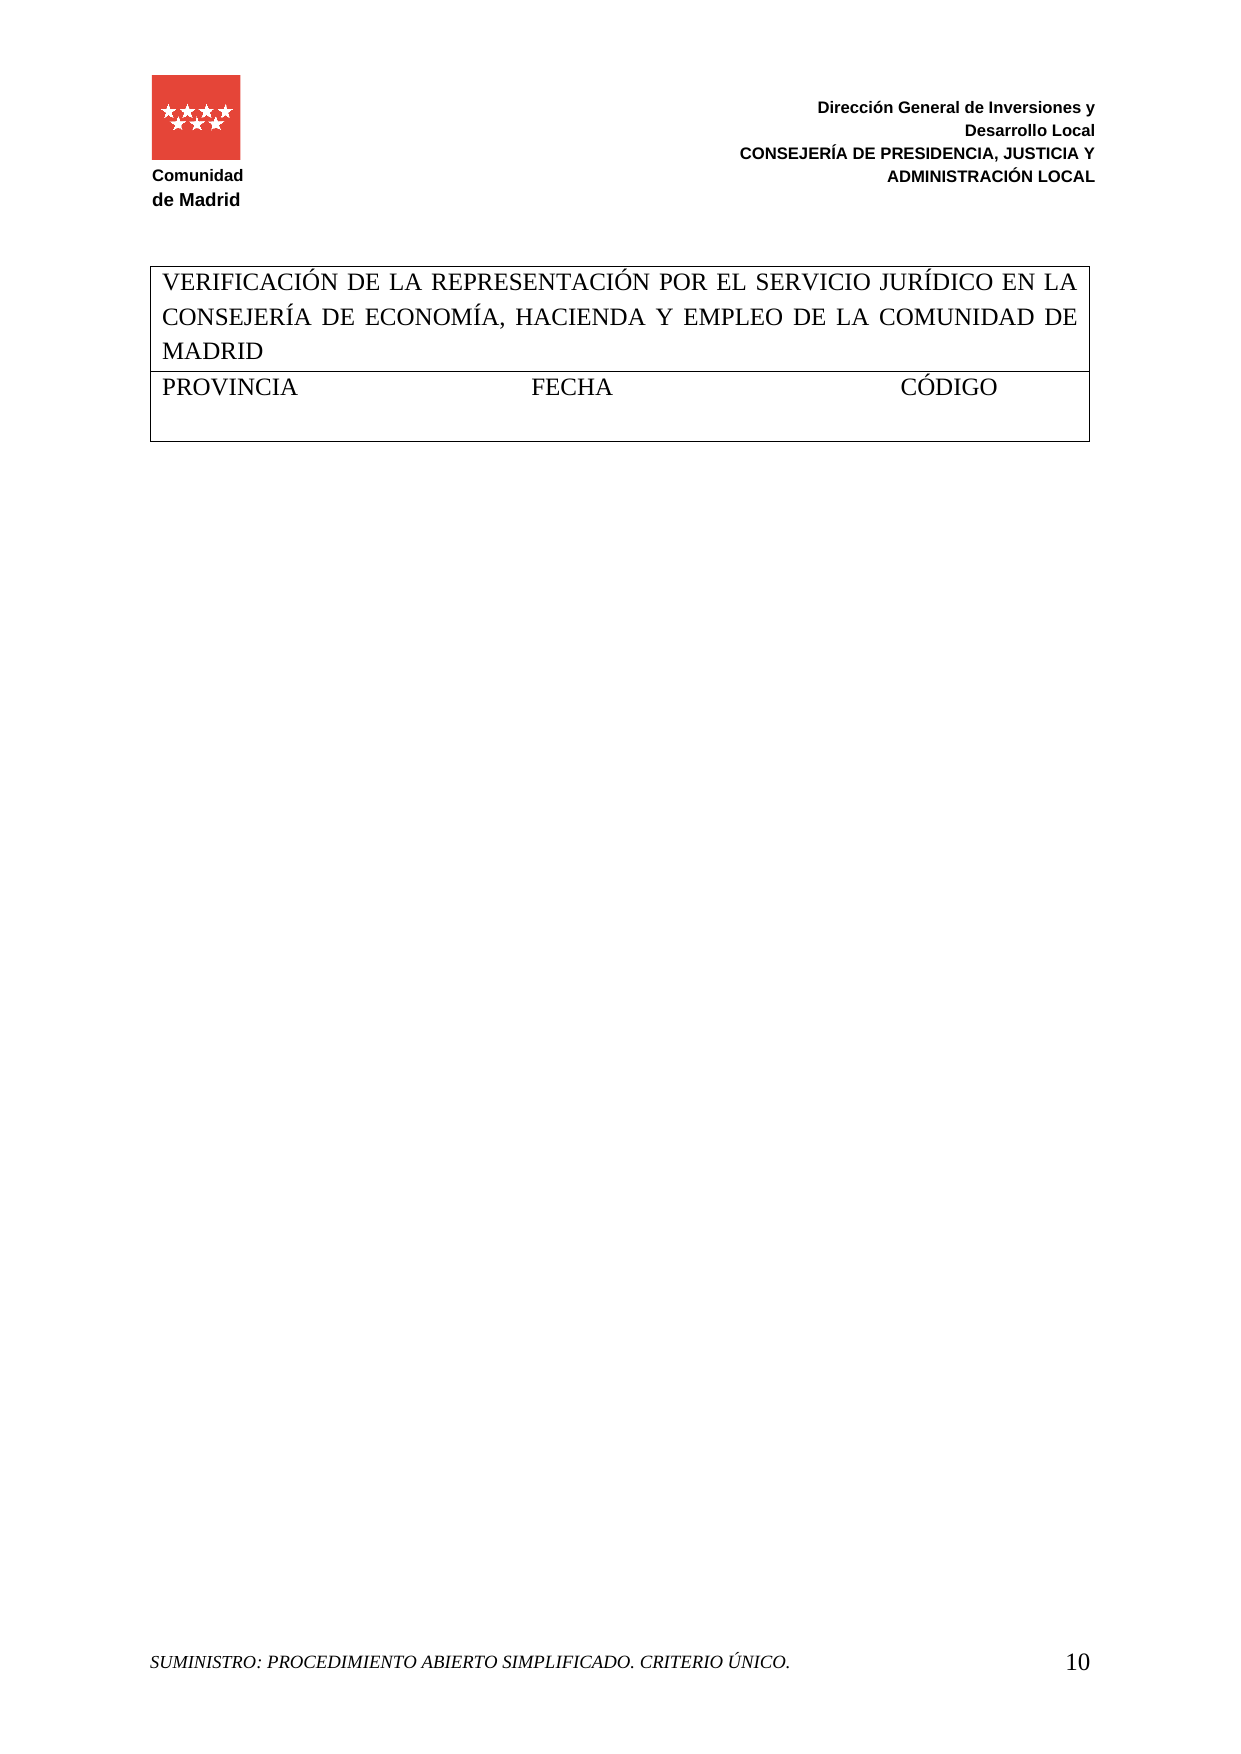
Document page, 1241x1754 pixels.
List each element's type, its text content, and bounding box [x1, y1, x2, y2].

table_cell PROVINCIA FECHA CÓDIGO [151, 372, 1089, 441]
table_header VERIFICACIÓN DE LA REPRESENTACIÓN POR EL SERVICIO JURÍDICO EN LA CONSEJERÍA DE ECONOMÍA, HACIENDA Y EMPLEO DE LA COMUNIDAD DE MADRID [151, 267, 1089, 371]
